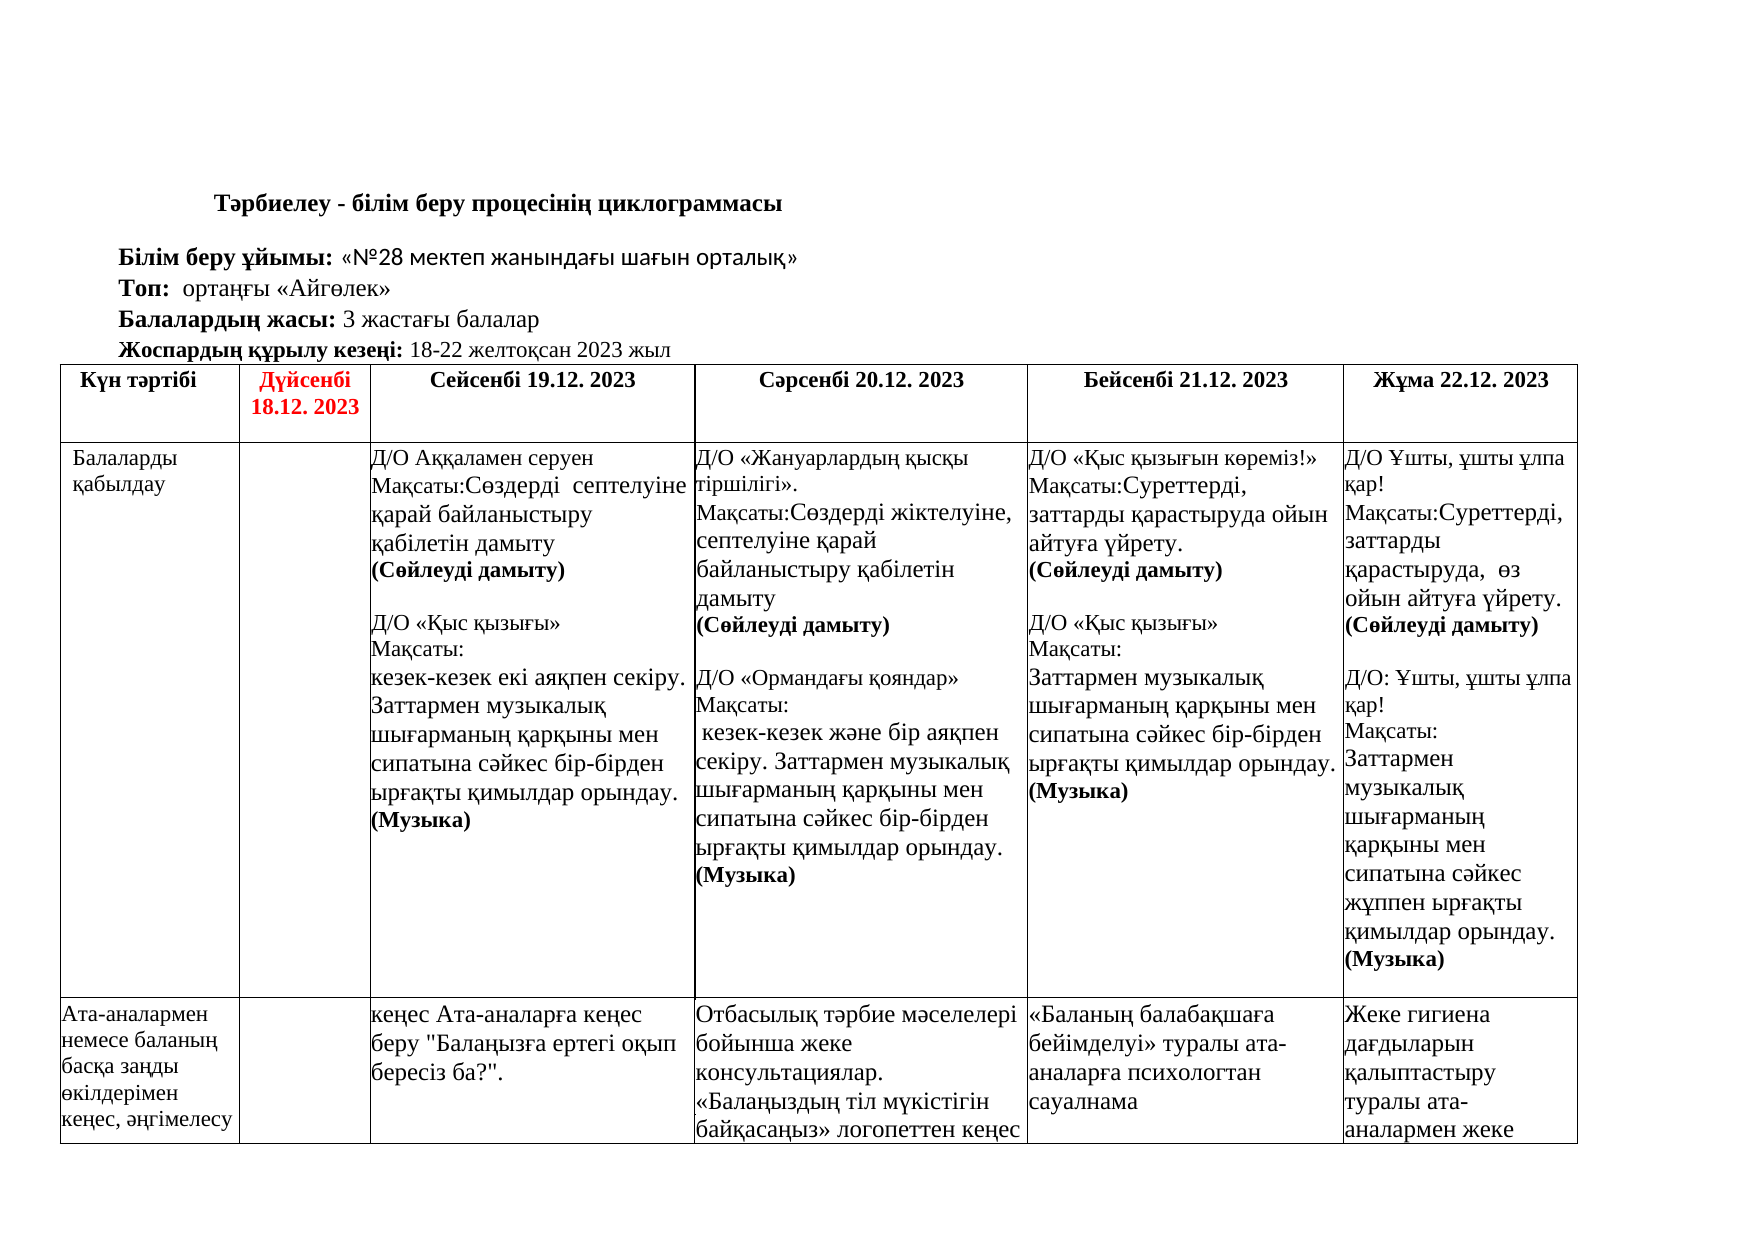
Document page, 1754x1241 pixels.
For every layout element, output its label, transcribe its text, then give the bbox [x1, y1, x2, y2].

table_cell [1028, 998, 1343, 1143]
table_cell Д/О Аққаламен серуен Мақсаты:Сөздерді септелуіне қарай байланыстыру қабілетін дамыту (Сөйлеуді дамыту) Д/О «Қыс қызығы» Мақсаты: кезек-кезек екі аяқпен секіру. Заттармен музыкалық шығарманың қарқыны мен сипатына сәйкес бір-бірден ырғақты қимылдар орындау. (Музыка) [371, 443, 694, 997]
table_cell Д/О «Жануарлардың қысқы тіршілігі». Мақсаты:Сөздерді жіктелуіне, септелуіне қарай байланыстыру қабілетін дамыту (Сөйлеуді дамыту) Д/О «Ормандағы қояндар» Мақсаты: кезек-кезек және бір аяқпен секіру. Заттармен музыкалық шығарманың қарқыны мен сипатына сәйкес бір-бірден ырғақты қимылдар орындау. (Музыка) [696, 443, 1027, 997]
table_header Күн тәртібі [61, 365, 239, 442]
table_header Сәрсенбі 20.12. 2023 [696, 365, 1027, 442]
text Білім беру ұйымы: «№28 мектеп жанындағы шағын орталық» [118, 241, 1636, 271]
table_header Бейсенбі 21.12. 2023 [1028, 365, 1343, 442]
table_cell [1344, 998, 1577, 1143]
text Топ: ортаңғы «Айгөлек» [118, 273, 1636, 302]
table_header Жұма 22.12. 2023 [1344, 365, 1577, 442]
text Балалардың жасы: 3 жастағы балалар [118, 304, 1636, 333]
table_cell Д/О «Қыс қызығын көреміз!» Мақсаты:Суреттерді, заттарды қарастыруда ойын айтуға үйрету. (Сөйлеуді дамыту) Д/О «Қыс қызығы» Мақсаты: Заттармен музыкалық шығарманың қарқыны мен сипатына сәйкес бір-бірден ырғақты қимылдар орындау. (Музыка) [1028, 443, 1343, 997]
text Тәрбиелеу - білім беру процесінің циклограммасы [213, 188, 1636, 217]
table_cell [61, 998, 239, 1143]
table_cell [240, 998, 370, 1143]
text Жоспардың құрылу кезеңі: 18-22 желтоқсан 2023 жыл [118, 336, 1636, 362]
table_cell Д/О Ұшты, ұшты ұлпа қар! Мақсаты:Суреттерді, заттарды қарастыруда, өз ойын айтуға үйрету. (Сөйлеуді дамыту) Д/О: Ұшты, ұшты ұлпа қар! Мақсаты: Заттармен музыкалық шығарманың қарқыны мен сипатына сәйкес жұппен ырғақты қимылдар орындау. (Музыка) [1344, 443, 1577, 997]
table_cell [240, 443, 370, 997]
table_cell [371, 998, 694, 1143]
table_header Сейсенбі 19.12. 2023 [371, 365, 694, 442]
table_header Дүйсенбі 18.12. 2023 [240, 365, 370, 442]
table_cell Балаларды қабылдау [61, 443, 239, 997]
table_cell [696, 998, 1027, 1143]
